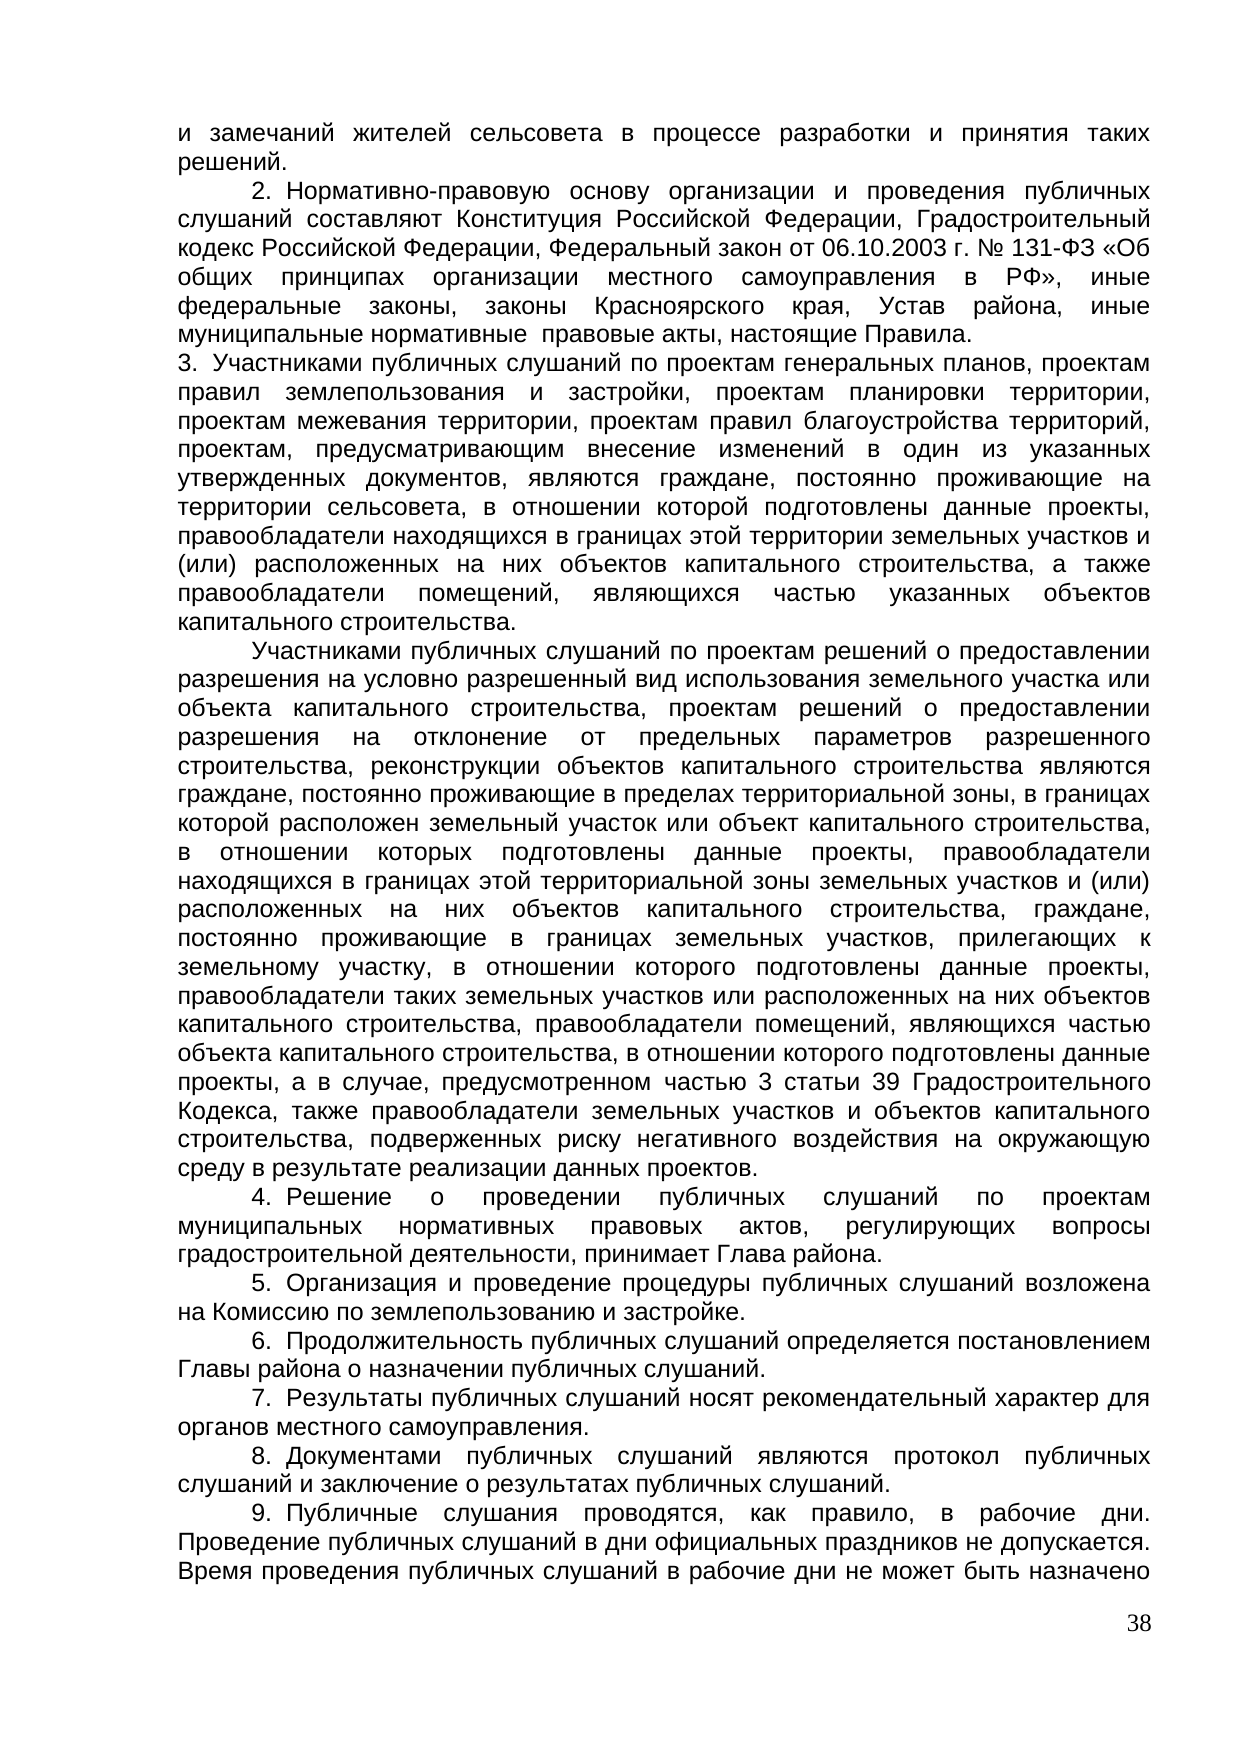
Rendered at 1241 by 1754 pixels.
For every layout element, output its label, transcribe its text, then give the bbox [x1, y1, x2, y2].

text 3. Участниками публичных слушаний по проектам генеральных планов, проектам правил землепользования и застройки, проектам планировки территории, проектам межевания территории, проектам правил благоустройства территорий, проектам, предусматривающим внесение изменений в один из указанных утвержденных документов, являются граждане, постоянно проживающие на территории сельсовета, в отношении которой подготовлены данные проекты, правообладатели находящихся в границах этой территории земельных участков и (или) расположенных на них объектов капитального строительства, а также правообладатели помещений, являющихся частью указанных объектов капитального строительства. [177, 348, 1152, 636]
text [177, 118, 1152, 176]
text 6. Продолжительность публичных слушаний определяется постановлением Главы района о назначении публичных слушаний. [177, 1326, 1152, 1383]
text 4. Решение о проведении публичных слушаний по проектам муниципальных нормативных правовых актов, регулирующих вопросы градостроительной деятельности, принимает Глава района. [177, 1182, 1152, 1268]
text 7. Результаты публичных слушаний носят рекомендательный характер для органов местного самоуправления. [177, 1383, 1152, 1441]
text 5. Организация и проведение процедуры публичных слушаний возложена на Комиссию по землепользованию и застройке. [177, 1268, 1152, 1326]
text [177, 1498, 1152, 1584]
text 8. Документами публичных слушаний являются протокол публичных слушаний и заключение о результатах публичных слушаний. [177, 1441, 1152, 1498]
text 2. Нормативно-правовую основу организации и проведения публичных слушаний составляют Конституция Российской Федерации, Градостроительный кодекс Российской Федерации, Федеральный закон от 06.10.2003 г. № 131-ФЗ «Об общих принципах организации местного самоуправления в РФ», иные федеральные законы, законы Красноярского края, Устав района, иные муниципальные нормативные правовые акты, настоящие Правила. [177, 176, 1152, 348]
text Участниками публичных слушаний по проектам решений о предоставлении разрешения на условно разрешенный вид использования земельного участка или объекта капитального строительства, проектам решений о предоставлении разрешения на отклонение от предельных параметров разрешенного строительства, реконструкции объектов капитального строительства являются граждане, постоянно проживающие в пределах территориальной зоны, в границах которой расположен земельный участок или объект капитального строительства, в отношении которых подготовлены данные проекты, правообладатели находящихся в границах этой территориальной зоны земельных участков и (или) расположенных на них объектов капитального строительства, граждане, постоянно проживающие в границах земельных участков, прилегающих к земельному участку, в отношении которого подготовлены данные проекты, правообладатели таких земельных участков или расположенных на них объектов капитального строительства, правообладатели помещений, являющихся частью объекта капитального строительства, в отношении которого подготовлены данные проекты, а в случае, предусмотренном частью 3 статьи 39 Градостроительного Кодекса, также правообладатели земельных участков и объектов капитального строительства, подверженных риску негативного воздействия на окружающую среду в результате реализации данных проектов. [177, 636, 1152, 1182]
